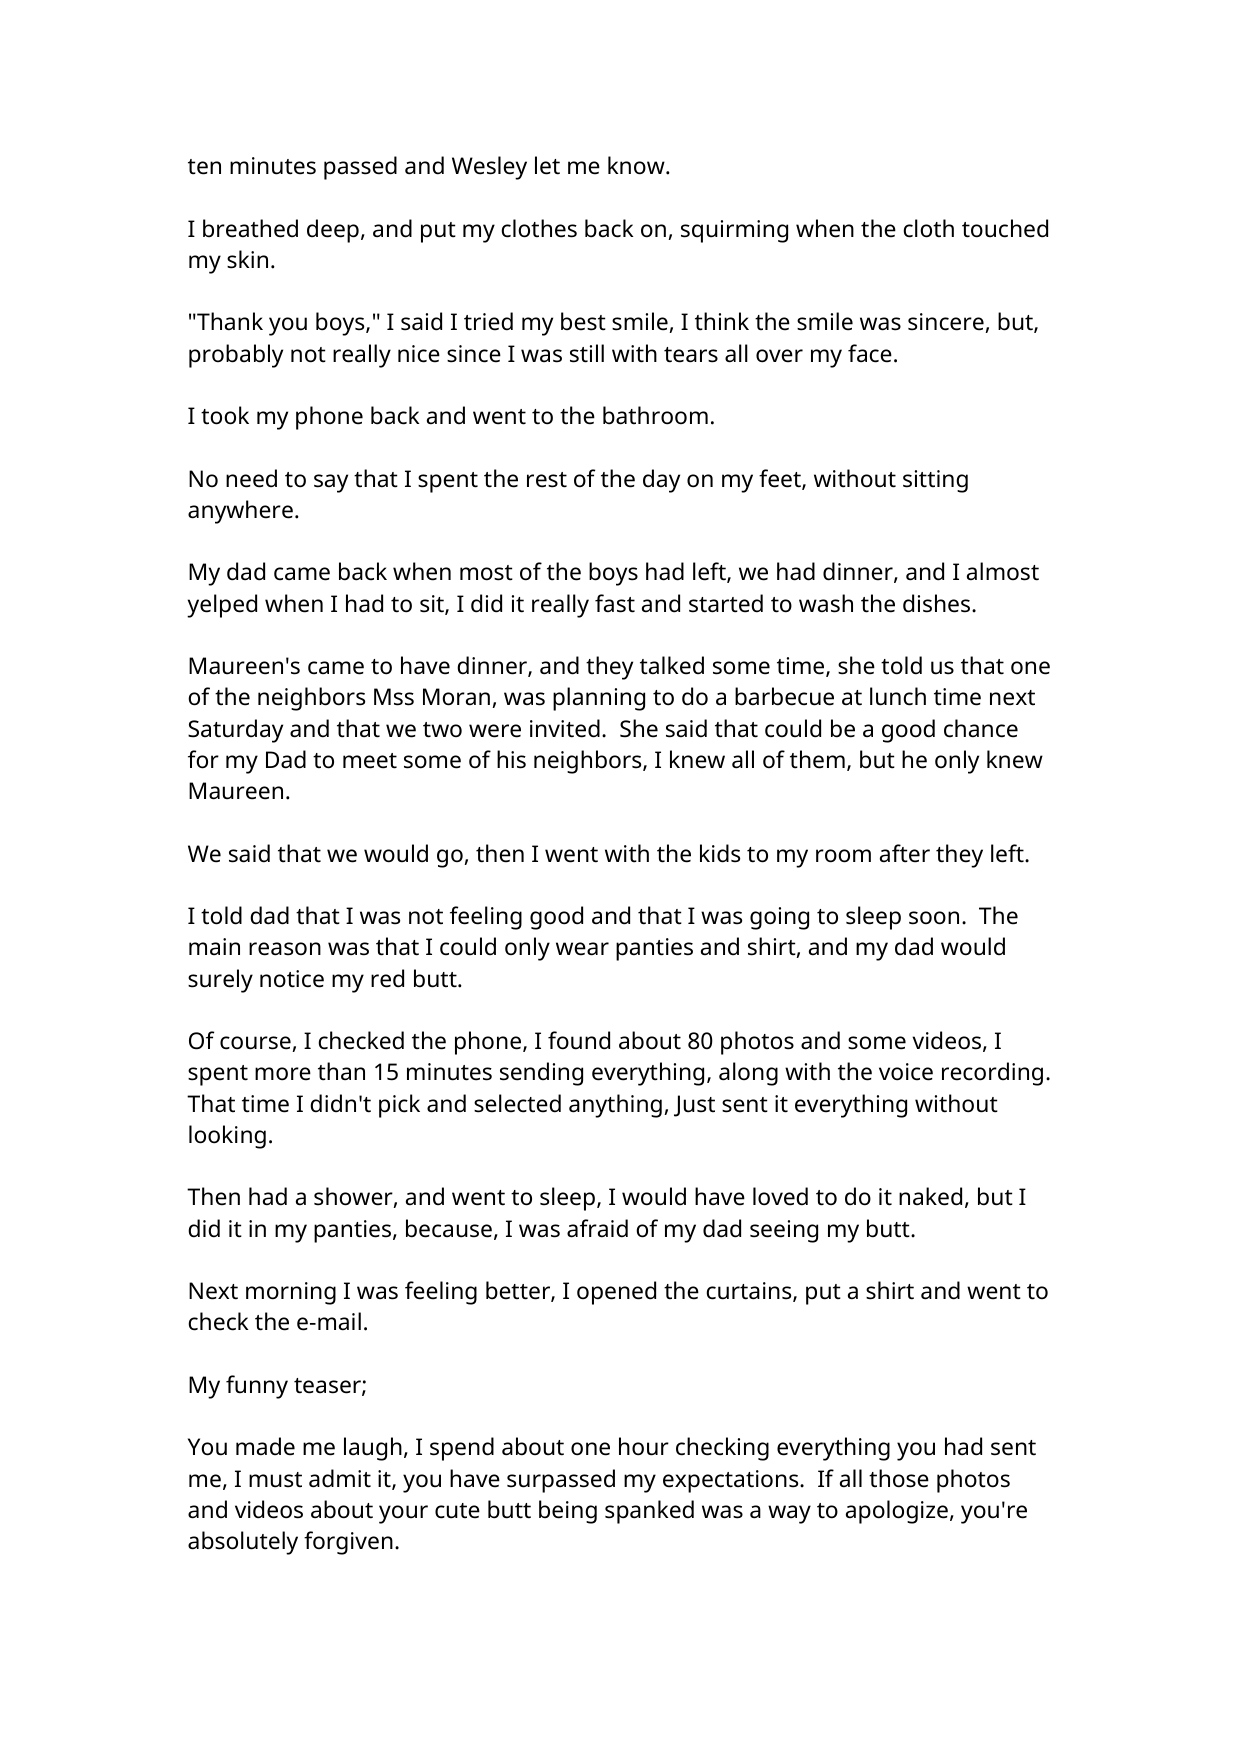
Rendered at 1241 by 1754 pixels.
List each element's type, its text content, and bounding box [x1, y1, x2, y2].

text No need to say that I spent the rest of the day on my feet, without sitting anywhere. [187, 462, 1053, 525]
text I breathed deep, and put my clothes back on, squirming when the cloth touched my skin. [187, 212, 1053, 275]
text I told dad that I was not feeling good and that I was going to sleep soon. The main reason was that I could only wear panties and shirt, and my dad would surely notice my red butt. [187, 900, 1053, 994]
text "Thank you boys," I said I tried my best smile, I think the smile was sincere, but, probably not really nice since I was still with tears all over my face. [187, 306, 1053, 369]
text I took my phone back and went to the bathroom. [187, 400, 1053, 431]
text Of course, I checked the phone, I found about 80 photos and some videos, I spent more than 15 minutes sending everything, along with the voice recording. That time I didn't pick and selected anything, Just sent it everything without looking. [187, 1025, 1053, 1150]
text You made me laugh, I spend about one hour checking everything you had sent me, I must admit it, you have surpassed my expectations. If all those photos and videos about your cute butt being spanked was a way to apologize, you're absolutely forgiven. [187, 1431, 1053, 1556]
text Next morning I was feeling better, I opened the curtains, put a shirt and went to check the e-mail. [187, 1275, 1053, 1337]
text My dad came back when most of the boys had left, we had dinner, and I almost yelped when I had to sit, I did it really fast and started to wash the dishes. [187, 556, 1053, 619]
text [187, 150, 1053, 181]
text Maureen's came to have dinner, and they talked some time, she told us that one of the neighbors Mss Moran, was planning to do a barbecue at lunch time next Saturday and that we two were invited. She said that could be a good chance for my Dad to meet some of his neighbors, I knew all of them, but he only knew Maureen. [187, 650, 1053, 806]
text My funny teaser; [187, 1369, 1053, 1400]
text We said that we would go, then I went with the kids to my room after they left. [187, 837, 1053, 869]
text Then had a shower, and went to sleep, I would have loved to do it naked, but I did it in my panties, because, I was afraid of my dad seeing my butt. [187, 1181, 1053, 1244]
